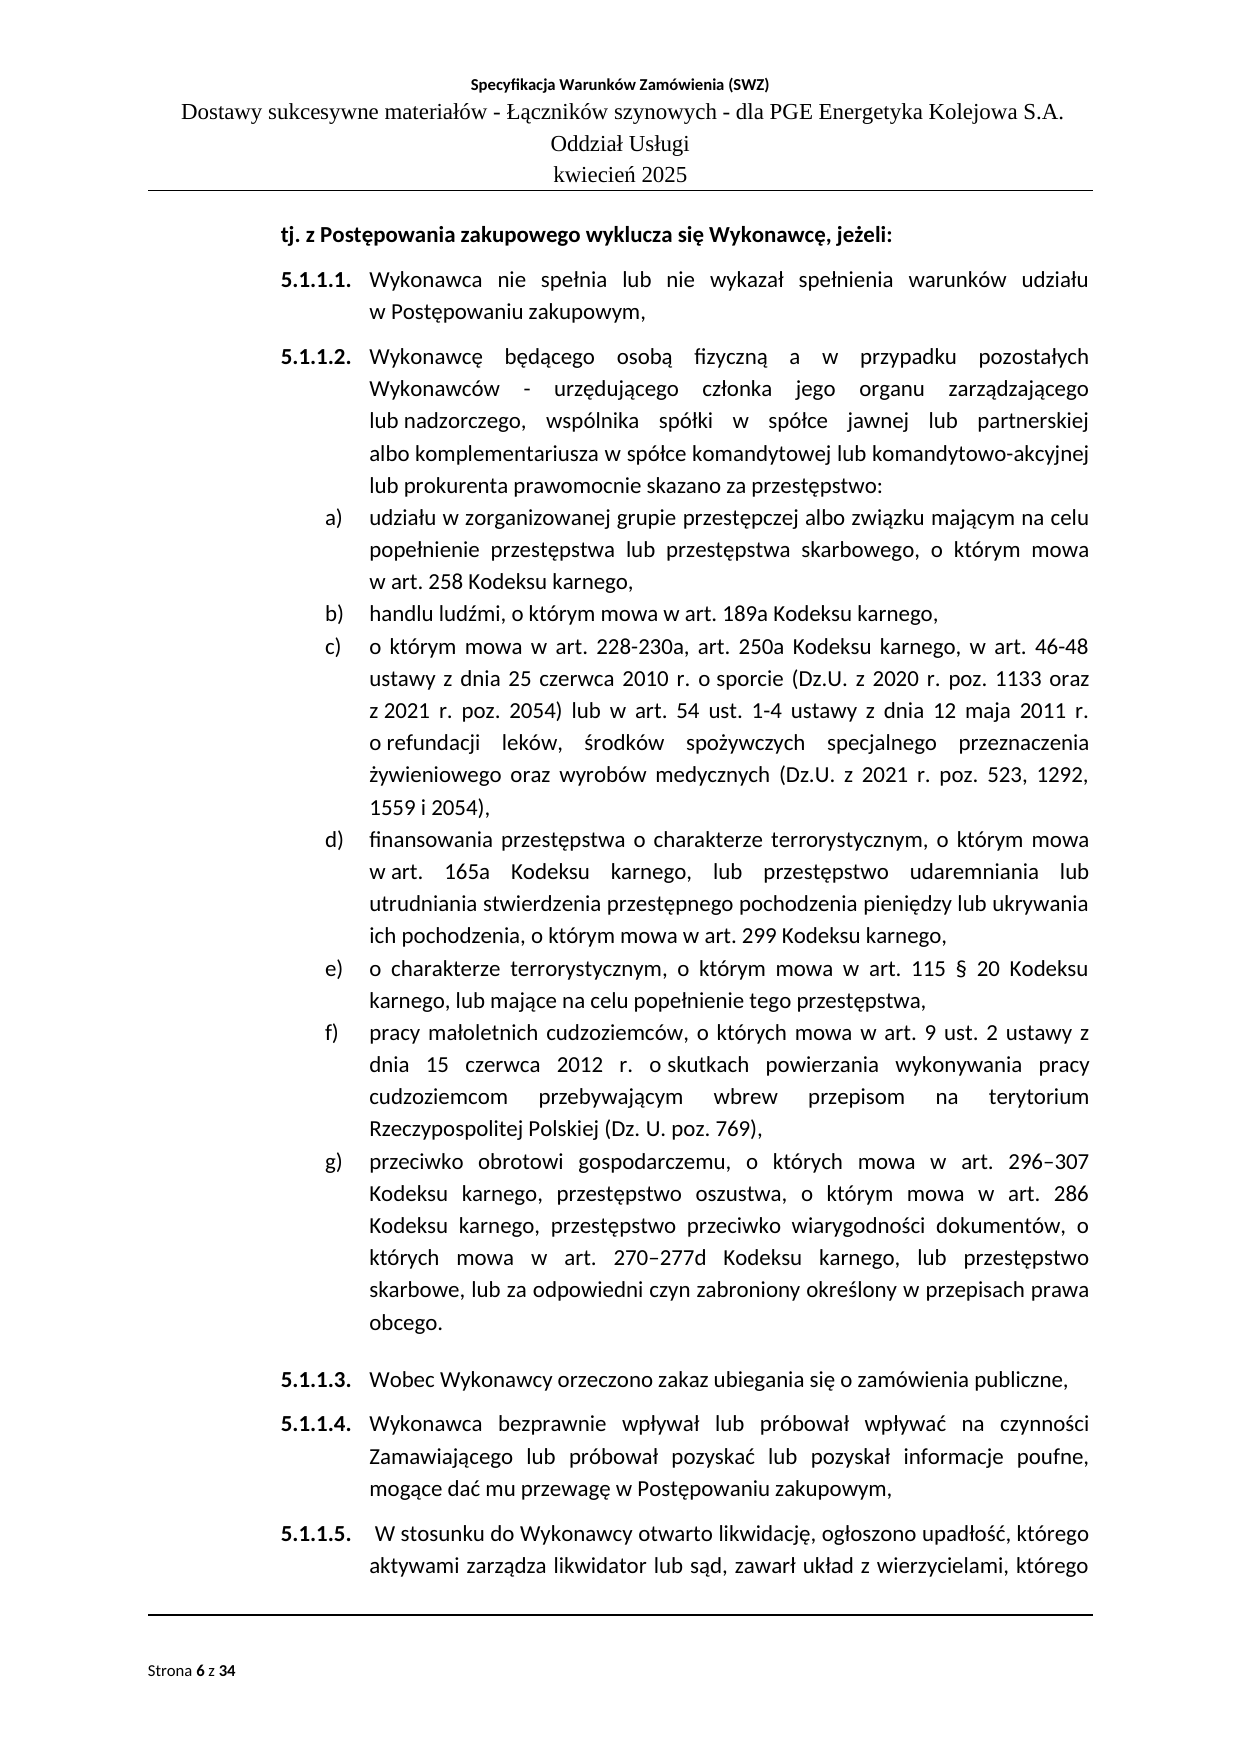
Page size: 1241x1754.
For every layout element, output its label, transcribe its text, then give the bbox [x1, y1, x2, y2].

list przeciwko obrotowi gospodarczemu, o których mowa w art. 296–307 Kodeksu karnego, przestępstwo oszustwa, o którym mowa w art. 286 Kodeksu karnego, przestępstwo przeciwko wiarygodności dokumentów, o których mowa w art. 270–277d Kodeksu karnego, lub przestępstwo skarbowe, lub za odpowiedni czyn zabroniony określony w przepisach prawa obcego. [325, 1147, 1090, 1336]
list pracy małoletnich cudzoziemców, o których mowa w art. 9 ust. 2 ustawy z dnia 15 czerwca 2012 r. o skutkach powierzania wykonywania pracy cudzoziemcom przebywającym wbrew przepisom na terytorium Rzeczypospolitej Polskiej (Dz. U. poz. 769), [325, 1018, 1090, 1143]
list handlu ludźmi, o którym mowa w art. 189a Kodeksu karnego, [325, 599, 1090, 628]
list Wykonawca nie spełnia lub nie wykazał spełnienia warunków udziału w Postępowaniu zakupowym, [281, 265, 1090, 325]
list Wykonawca bezprawnie wpływał lub próbował wpływać na czynności Zamawiającego lub próbował pozyskać lub pozyskał informacje poufne, mogące dać mu przewagę w Postępowaniu zakupowym, [281, 1409, 1090, 1502]
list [281, 1519, 1090, 1579]
list Wobec Wykonawcy orzeczono zakaz ubiegania się o zamówienia publiczne, [281, 1365, 1090, 1393]
list finansowania przestępstwa o charakterze terrorystycznym, o którym mowa w art. 165a Kodeksu karnego, lub przestępstwo udaremniania lub utrudniania stwierdzenia przestępnego pochodzenia pieniędzy lub ukrywania ich pochodzenia, o którym mowa w art. 299 Kodeksu karnego, [325, 825, 1090, 949]
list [192, 221, 1090, 248]
list Wykonawcę będącego osobą fizyczną a w przypadku pozostałych Wykonawców - urzędującego członka jego organu zarządzającego lub nadzorczego, wspólnika spółki w spółce jawnej lub partnerskiej albo komplementariusza w spółce komandytowej lub komandytowo-akcyjnej lub prokurenta prawomocnie skazano za przestępstwo: [281, 342, 1090, 499]
list o charakterze terrorystycznym, o którym mowa w art. 115 § 20 Kodeksu karnego, lub mające na celu popełnienie tego przestępstwa, [325, 954, 1090, 1014]
list o którym mowa w art. 228-230a, art. 250a Kodeksu karnego, w art. 46-48 ustawy z dnia 25 czerwca 2010 r. o sporcie (Dz.U. z 2020 r. poz. 1133 oraz z 2021 r. poz. 2054) lub w art. 54 ust. 1-4 ustawy z dnia 12 maja 2011 r. o refundacji leków, środków spożywczych specjalnego przeznaczenia żywieniowego oraz wyrobów medycznych (Dz.U. z 2021 r. poz. 523, 1292, 1559 i 2054), [325, 632, 1090, 821]
list udziału w zorganizowanej grupie przestępczej albo związku mającym na celu popełnienie przestępstwa lub przestępstwa skarbowego, o którym mowa w art. 258 Kodeksu karnego, [325, 503, 1090, 595]
